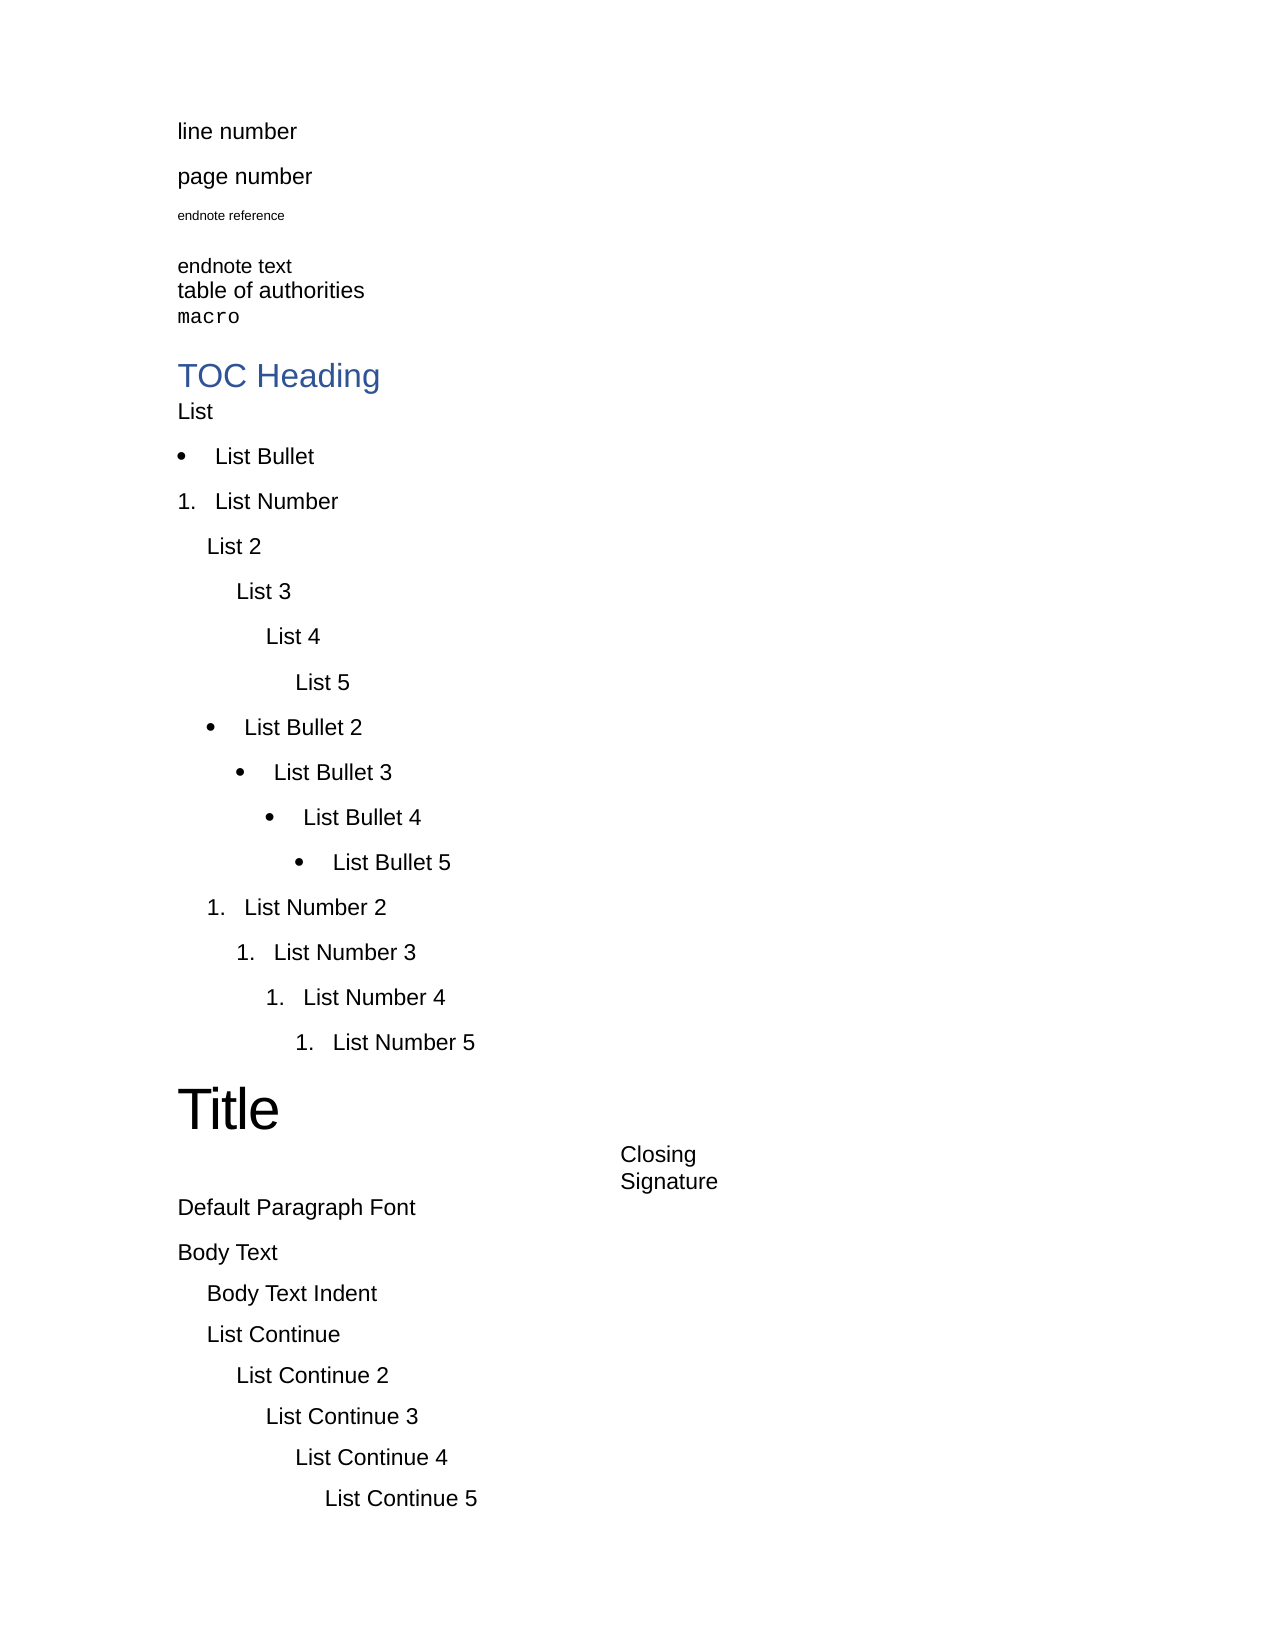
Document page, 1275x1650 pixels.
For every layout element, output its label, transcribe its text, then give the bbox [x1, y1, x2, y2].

list List Continue 5 [324, 1485, 1186, 1511]
list List Number 2 [207, 894, 1186, 920]
list List Number 5 [295, 1029, 1186, 1056]
list List Bullet 2 [207, 713, 1186, 740]
list List Bullet 4 [266, 804, 1186, 830]
text table of authorities [177, 277, 1186, 304]
text endnote text [177, 253, 1186, 277]
subtitle TOC Heading [177, 356, 1186, 395]
list List 3 [236, 578, 1186, 604]
list List Number 4 [266, 984, 1186, 1011]
text Body Text Indent [207, 1280, 1186, 1307]
list List Bullet [177, 443, 1186, 469]
list List 4 [266, 623, 1186, 650]
list List 5 [295, 668, 1186, 695]
text line number [177, 118, 1186, 144]
text endnote reference [177, 208, 1186, 235]
text Signature [620, 1168, 1186, 1194]
list List [177, 398, 1186, 424]
list List Number [177, 488, 1186, 514]
list List Continue 3 [266, 1403, 1186, 1429]
list List 2 [207, 533, 1186, 559]
list List Bullet 5 [295, 849, 1186, 875]
title Title [177, 1074, 1186, 1141]
list List Number 3 [236, 939, 1186, 965]
list List Continue 2 [236, 1362, 1186, 1388]
text macro [177, 306, 1186, 329]
text page number [177, 163, 1186, 189]
text Closing [620, 1141, 1186, 1168]
text Default Paragraph Font [177, 1194, 1186, 1221]
list List Continue [207, 1321, 1186, 1347]
text Body Text [177, 1239, 1186, 1266]
list List Continue 4 [295, 1444, 1186, 1470]
list List Bullet 3 [236, 759, 1186, 785]
